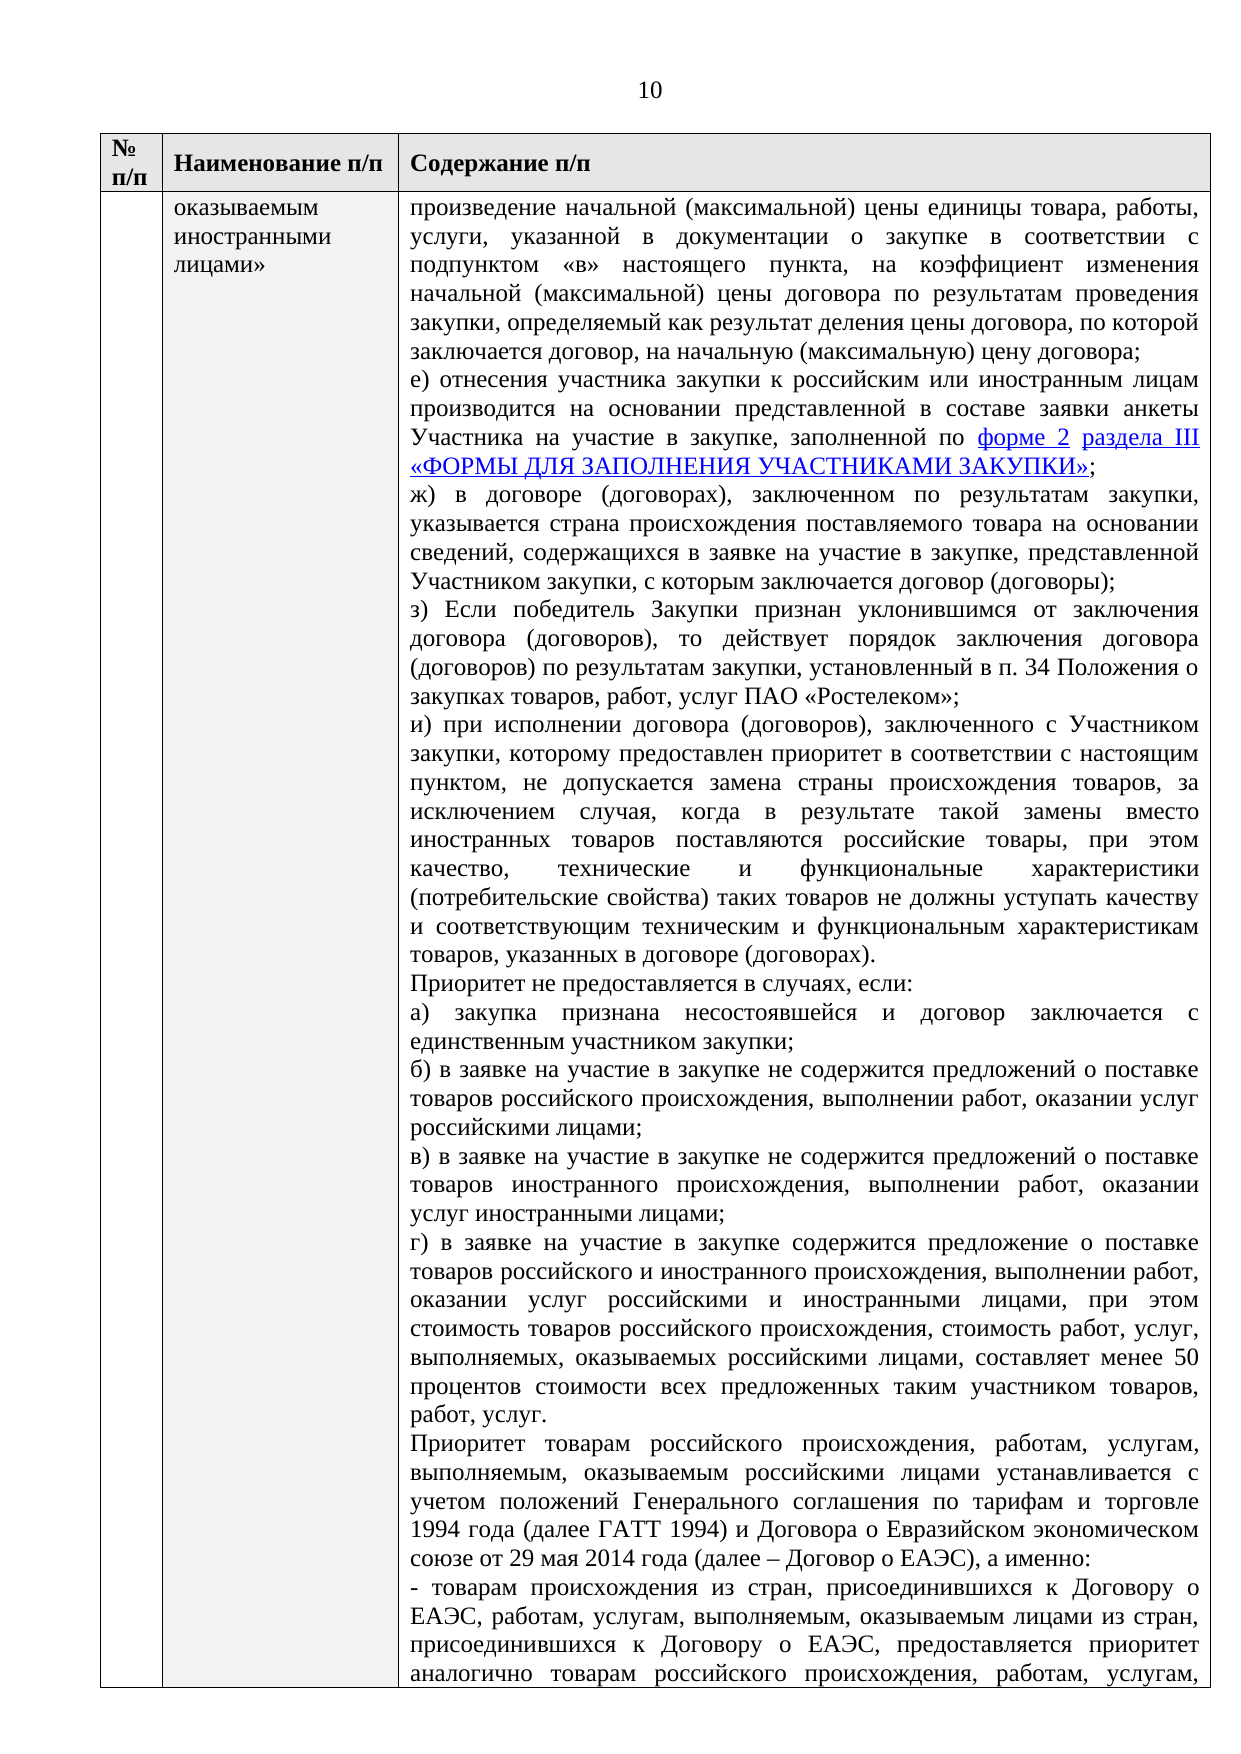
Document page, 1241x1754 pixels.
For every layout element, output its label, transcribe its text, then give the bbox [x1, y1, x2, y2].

table_cell [101, 192, 162, 1687]
table_header № п/п [101, 134, 162, 191]
table_header Содержание п/п [399, 134, 1210, 191]
table_header Наименование п/п [163, 134, 398, 191]
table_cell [163, 192, 398, 1687]
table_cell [399, 192, 1210, 1687]
